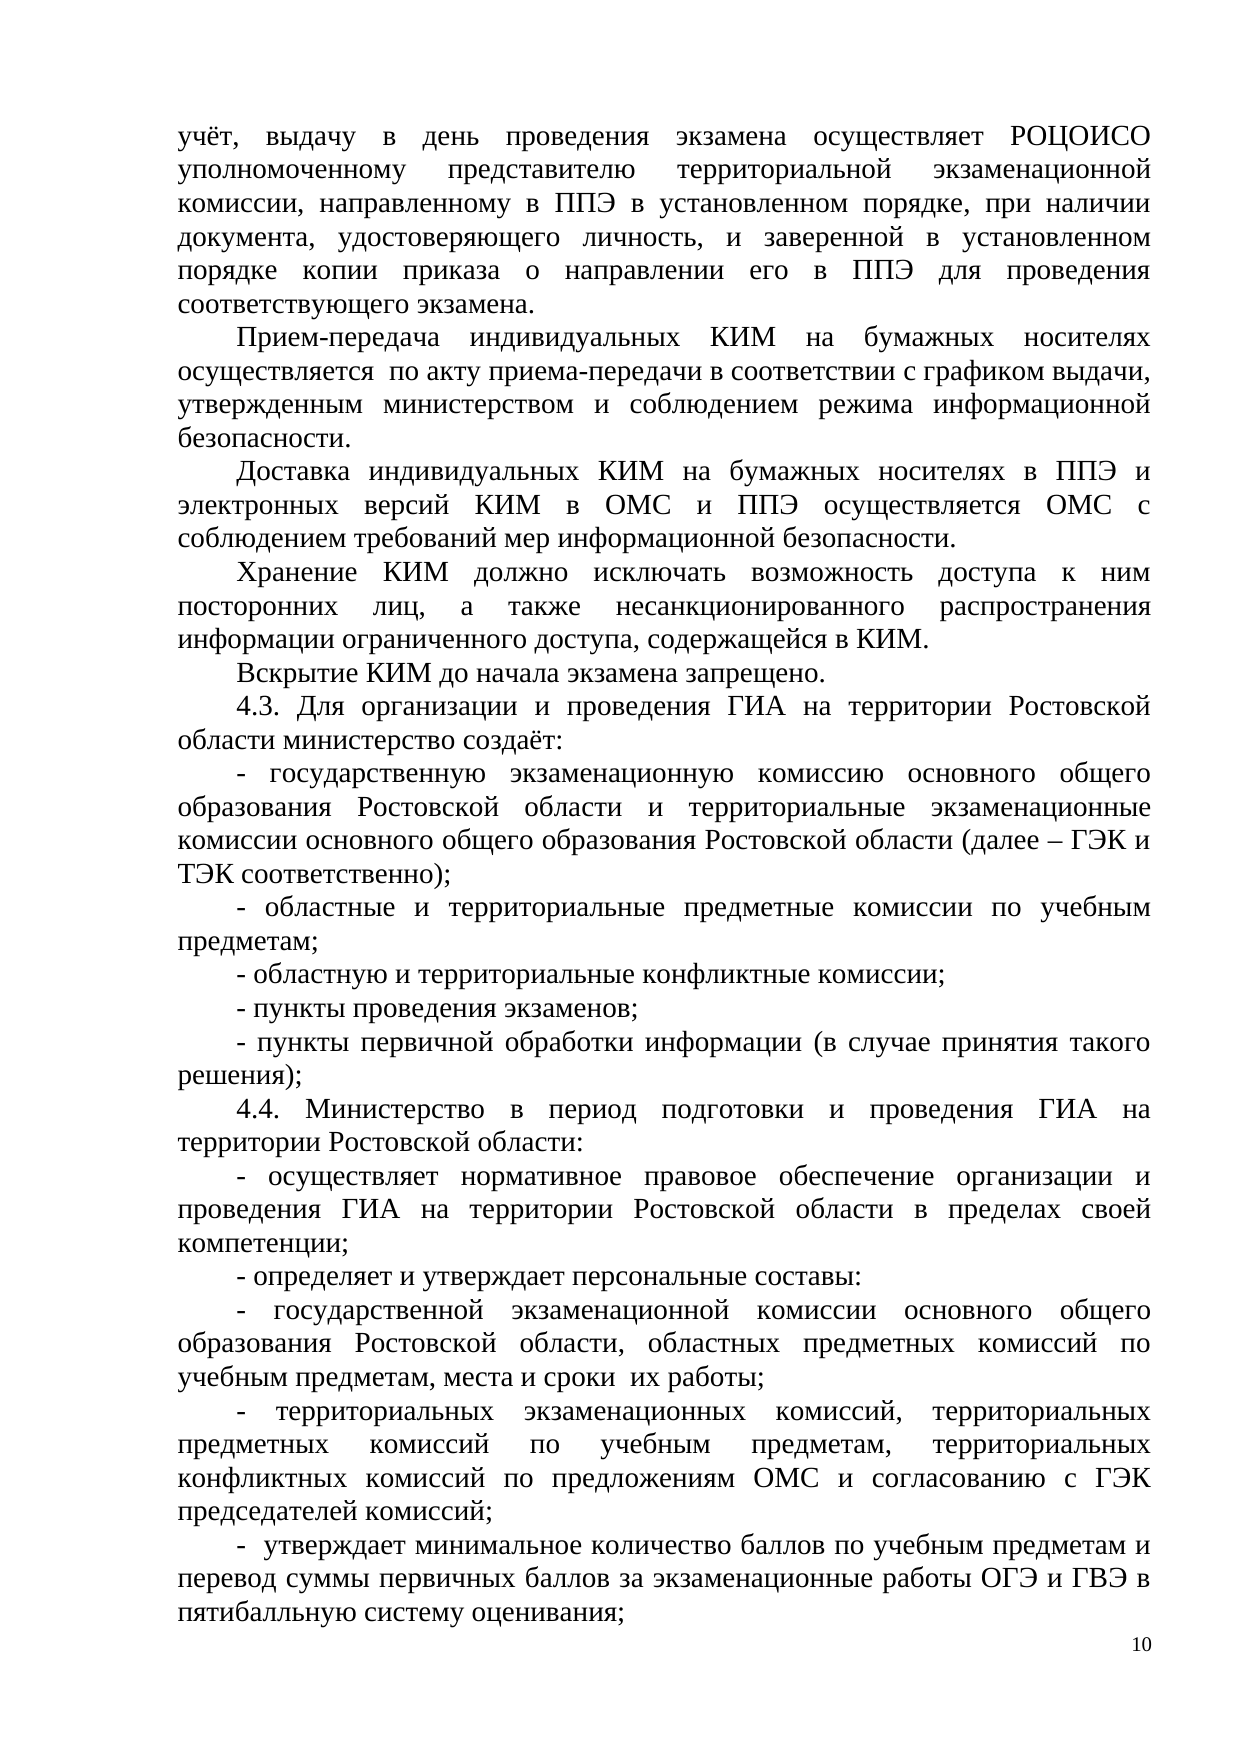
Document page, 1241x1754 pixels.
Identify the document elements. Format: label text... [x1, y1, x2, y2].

text - государственную экзаменационную комиссию основного общего образования Ростовской области и территориальные экзаменационные комиссии основного общего образования Ростовской области (далее – ГЭК и ТЭК соответственно); [177, 755, 1152, 889]
text - пункты проведения экзаменов; [177, 990, 1152, 1024]
text Хранение КИМ должно исключать возможность доступа к ним посторонних лиц, а также несанкционированного распространения информации ограниченного доступа, содержащейся в КИМ. [177, 554, 1152, 655]
text - осуществляет нормативное правовое обеспечение организации и проведения ГИА на территории Ростовской области в пределах своей компетенции; [177, 1158, 1152, 1258]
text - государственной экзаменационной комиссии основного общего образования Ростовской области, областных предметных комиссий по учебным предметам, места и сроки их работы; [177, 1292, 1152, 1393]
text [177, 118, 1152, 319]
text - территориальных экзаменационных комиссий, территориальных предметных комиссий по учебным предметам, территориальных конфликтных комиссий по предложениям ОМС и согласованию с ГЭК председателей комиссий; [177, 1393, 1152, 1527]
text - пункты первичной обработки информации (в случае принятия такого решения); [177, 1024, 1152, 1091]
text - определяет и утверждает персональные составы: [177, 1258, 1152, 1292]
text - утверждает минимальное количество баллов по учебным предметам и перевод суммы первичных баллов за экзаменационные работы ОГЭ и ГВЭ в пятибалльную систему оценивания; [177, 1527, 1152, 1627]
text 4.4. Министерство в период подготовки и проведения ГИА на территории Ростовской области: [177, 1091, 1152, 1158]
text - областную и территориальные конфликтные комиссии; [177, 957, 1152, 990]
text 4.3. Для организации и проведения ГИА на территории Ростовской области министерство создаёт: [177, 688, 1152, 755]
text Вскрытие КИМ до начала экзамена запрещено. [177, 655, 1152, 688]
text Доставка индивидуальных КИМ на бумажных носителях в ППЭ и электронных версий КИМ в ОМС и ППЭ осуществляется ОМС с соблюдением требований мер информационной безопасности. [177, 453, 1152, 554]
text - областные и территориальные предметные комиссии по учебным предметам; [177, 889, 1152, 957]
text Прием-передача индивидуальных КИМ на бумажных носителях осуществляется по акту приема-передачи в соответствии с графиком выдачи, утвержденным министерством и соблюдением режима информационной безопасности. [177, 319, 1152, 453]
